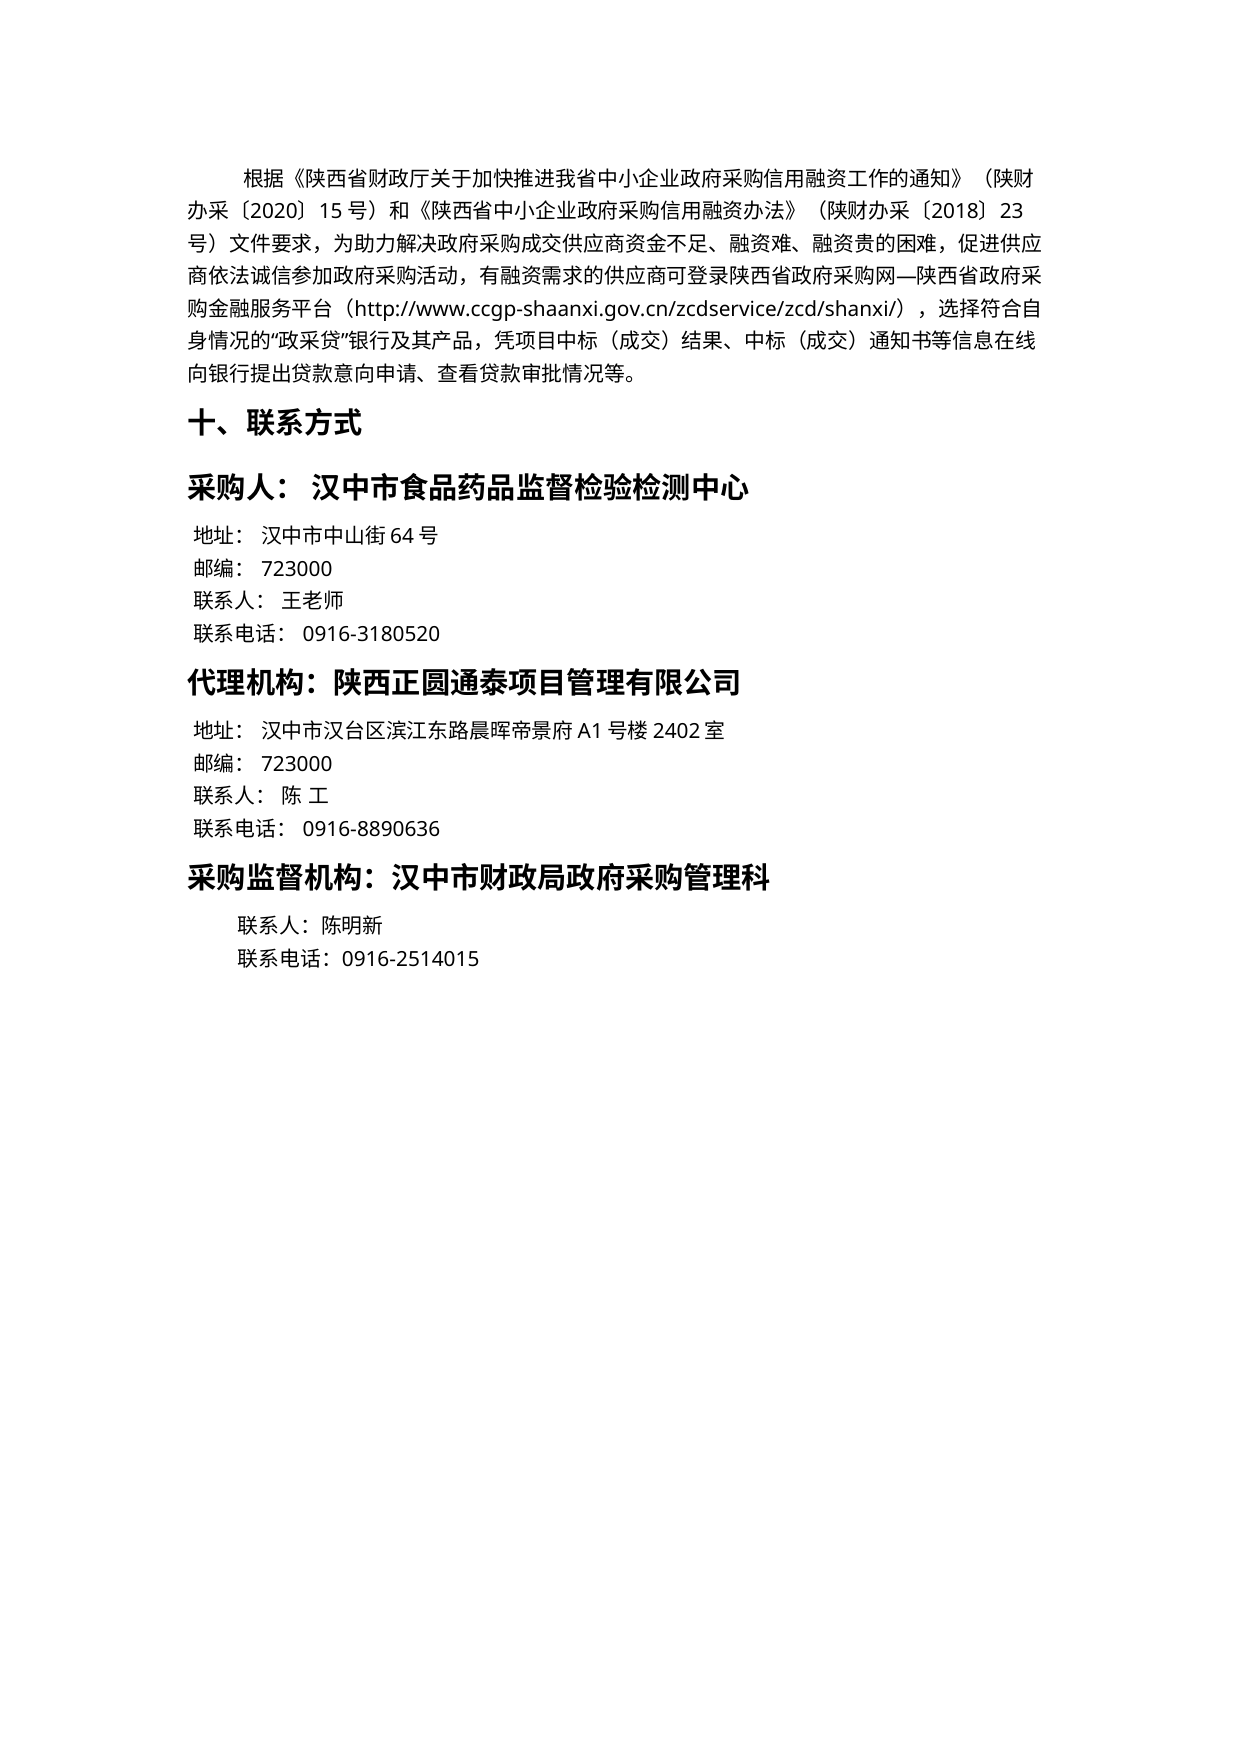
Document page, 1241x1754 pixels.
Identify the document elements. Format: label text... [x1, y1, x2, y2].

text 根据《陕西省财政厅关于加快推进我省中小企业政府采购信用融资工作的通知》（陕财办采〔2020〕15 号）和《陕西省中小企业政府采购信用融资办法》（陕财办采〔2018〕23 号）文件要求，为助力解决政府采购成交供应商资金不足、融资难、融资贵的困难，促进供应商依法诚信参加政府采购活动，有融资需求的供应商可登录陕西省政府采购网—陕西省政府采购金融服务平台（http://www.ccgp-shaanxi.gov.cn/zcdservice/zcd/shanxi/），选择符合自身情况的“政采贷”银行及其产品，凭项目中标（成交）结果、中标（成交）通知书等信息在线向银行提出贷款意向申请、查看贷款审批情况等。 [187, 162, 1053, 389]
text 邮编： 723000 [187, 747, 1053, 779]
text 代理机构：陕西正圆通泰项目管理有限公司 [187, 649, 1053, 714]
text 十、联系方式 [187, 389, 1053, 454]
text 地址： 汉中市汉台区滨江东路晨晖帝景府A1号楼2402室 [187, 714, 1053, 747]
text 地址： 汉中市中山街64号 [187, 519, 1053, 552]
text 联系人： 陈 工 [187, 779, 1053, 812]
text 联系人：陈明新 [187, 909, 1053, 942]
text 采购监督机构：汉中市财政局政府采购管理科 [187, 844, 1053, 909]
text 采购人： 汉中市食品药品监督检验检测中心 [187, 454, 1053, 519]
text 联系人： 王老师 [187, 584, 1053, 617]
text 联系电话： 0916-8890636 [187, 812, 1053, 844]
text 联系电话： 0916-3180520 [187, 617, 1053, 649]
text 联系电话：0916-2514015 [187, 942, 1053, 974]
text 邮编： 723000 [187, 552, 1053, 584]
